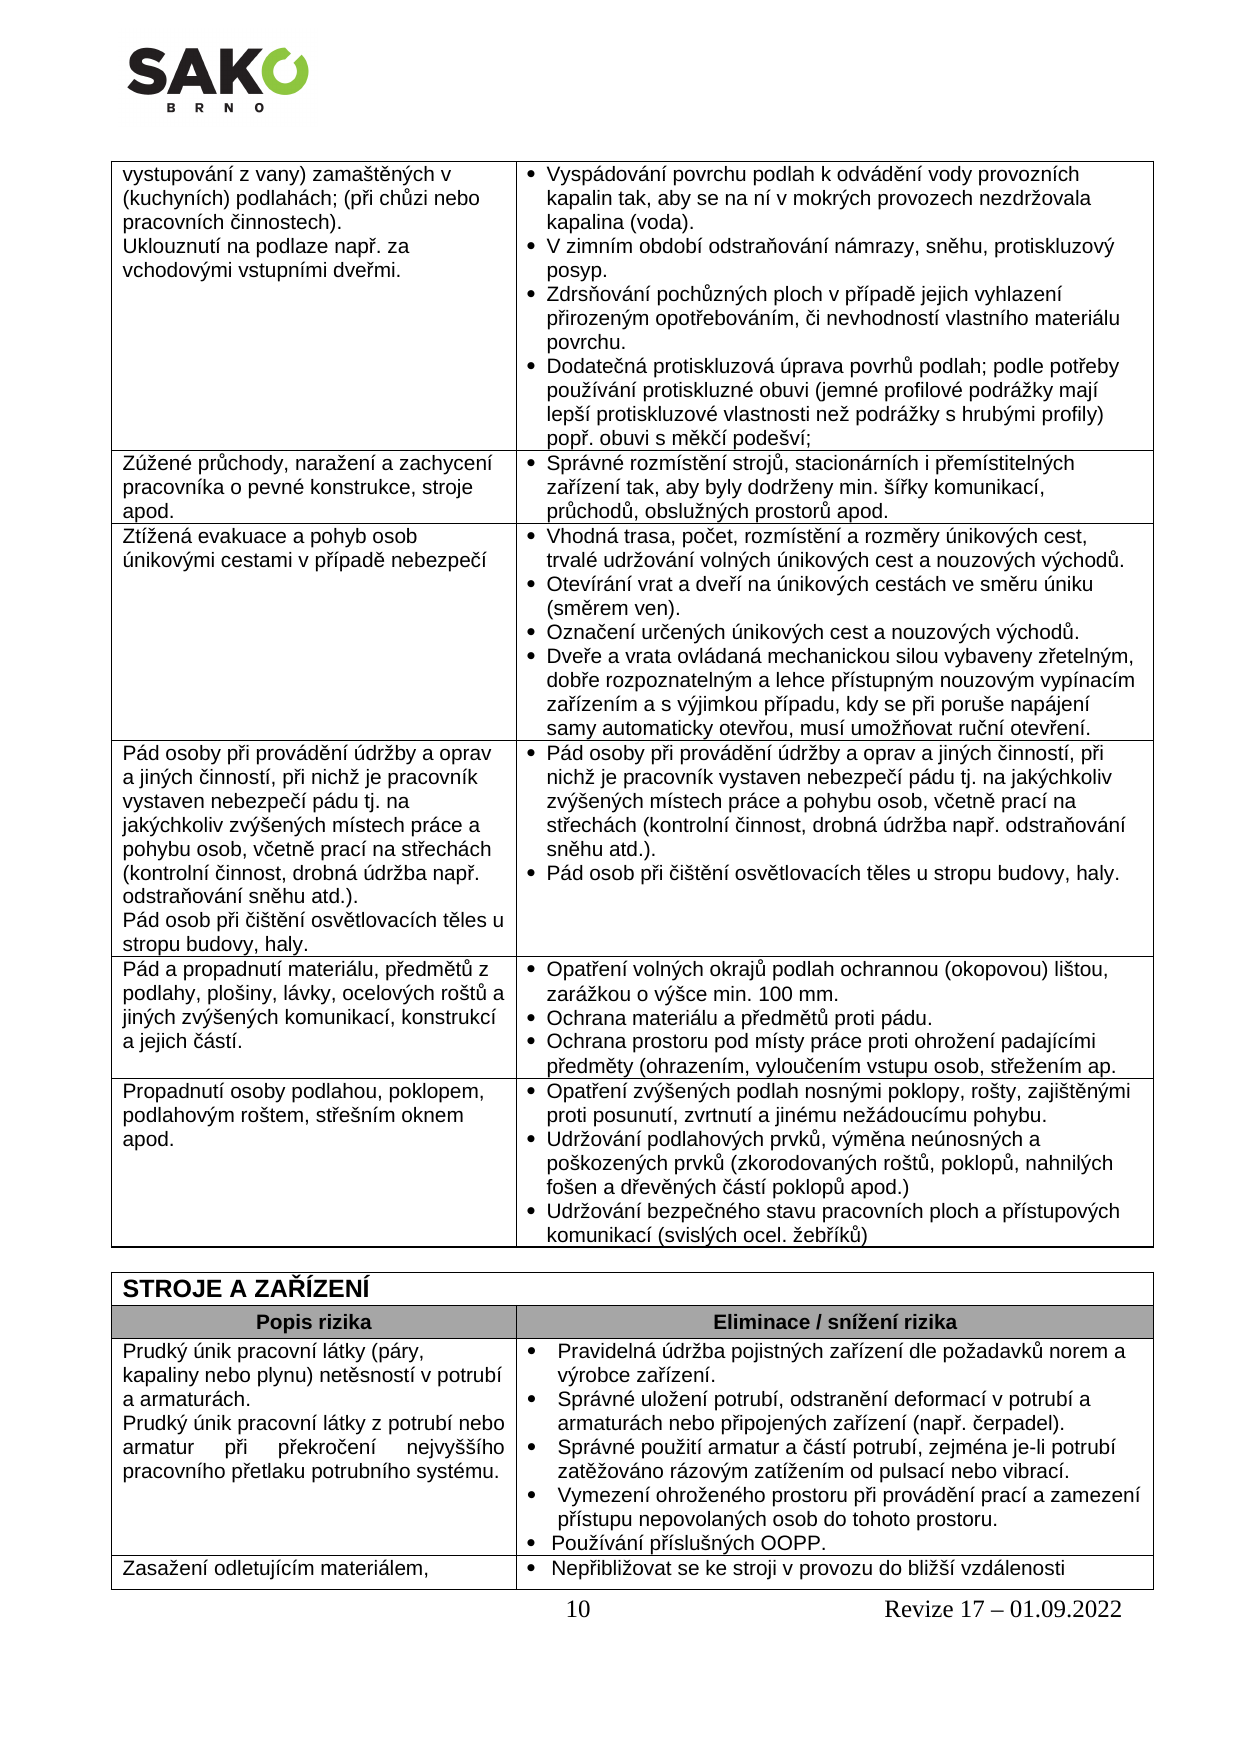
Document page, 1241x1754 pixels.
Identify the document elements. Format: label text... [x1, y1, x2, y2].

table_cell Správné rozmístění strojů, stacionárních i přemístitelných zařízení tak, aby byly dodrženy min. šířky komunikací, průchodů, obslužných prostorů apod. [517, 451, 1153, 522]
table_cell Ztížená evakuace a pohyb osob únikovými cestami v případě nebezpečí [112, 524, 516, 739]
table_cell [112, 1556, 516, 1588]
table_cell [517, 162, 1153, 449]
table_cell Vhodná trasa, počet, rozmístění a rozměry únikových cest, trvalé udržování volných únikových cest a nouzových východů. Otevírání vrat a dveří na únikových cestách ve směru úniku (směrem ven). Označení určených únikových cest a nouzových východů. Dveře a vrata ovládaná mechanickou silou vybaveny zřetelným, dobře rozpoznatelným a lehce přístupným nouzovým vypínacím zařízením a s výjimkou případu, kdy se při poruše napájení samy automaticky otevřou, musí umožňovat ruční otevření. [517, 524, 1153, 739]
table_cell Pád osoby při provádění údržby a oprav a jiných činností, při nichž je pracovník vystaven nebezpečí pádu tj. na jakýchkoliv zvýšených místech práce a pohybu osob, včetně prací na střechách (kontrolní činnost, drobná údržba např. odstraňování sněhu atd.). Pád osob při čištění osvětlovacích těles u stropu budovy, haly. [112, 741, 516, 956]
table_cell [112, 162, 516, 449]
table_cell Propadnutí osoby podlahou, poklopem, podlahovým roštem, střešním oknem apod. [112, 1079, 516, 1246]
table_cell Popis rizika [112, 1306, 516, 1338]
table_cell Zúžené průchody, naražení a zachycení pracovníka o pevné konstrukce, stroje apod. [112, 451, 516, 522]
table_cell Opatření volných okrajů podlah ochrannou (okopovou) lištou, zarážkou o výšce min. 100 mm. Ochrana materiálu a předmětů proti pádu. Ochrana prostoru pod místy práce proti ohrožení padajícími předměty (ohrazením, vyloučením vstupu osob, střežením ap. [517, 957, 1153, 1077]
table_cell Pád osoby při provádění údržby a oprav a jiných činností, při nichž je pracovník vystaven nebezpečí pádu tj. na jakýchkoliv zvýšených místech práce a pohybu osob, včetně prací na střechách (kontrolní činnost, drobná údržba např. odstraňování sněhu atd.). Pád osob při čištění osvětlovacích těles u stropu budovy, haly. [517, 741, 1153, 956]
table_cell Eliminace / snížení rizika [517, 1306, 1153, 1338]
picture [118, 28, 318, 127]
table_cell Opatření zvýšených podlah nosnými poklopy, rošty, zajištěnými proti posunutí, zvrtnutí a jinému nežádoucímu pohybu. Udržování podlahových prvků, výměna neúnosných a poškozených prvků (zkorodovaných roštů, poklopů, nahnilých fošen a dřevěných částí poklopů apod.) Udržování bezpečného stavu pracovních ploch a přístupových komunikací (svislých ocel. žebříků) [517, 1079, 1153, 1246]
table_cell Pravidelná údržba pojistných zařízení dle požadavků norem a výrobce zařízení. Správné uložení potrubí, odstranění deformací v potrubí a armaturách nebo připojených zařízení (např. čerpadel). Správné použití armatur a částí potrubí, zejména je-li potrubí zatěžováno rázovým zatížením od pulsací nebo vibrací. Vymezení ohroženého prostoru při provádění prací a zamezení přístupu nepovolaných osob do tohoto prostoru. Používání příslušných OOPP. [517, 1339, 1153, 1555]
table_cell Prudký únik pracovní látky (páry, kapaliny nebo plynu) netěsností v potrubí a armaturách. Prudký únik pracovní látky z potrubí nebo armatur při překročení nejvyššího pracovního přetlaku potrubního systému. [112, 1339, 516, 1555]
table_cell Pád a propadnutí materiálu, předmětů z podlahy, plošiny, lávky, ocelových roštů a jiných zvýšených komunikací, konstrukcí a jejich částí. [112, 957, 516, 1077]
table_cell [517, 1556, 1153, 1588]
table_header stroje a zařízení [112, 1273, 1153, 1305]
